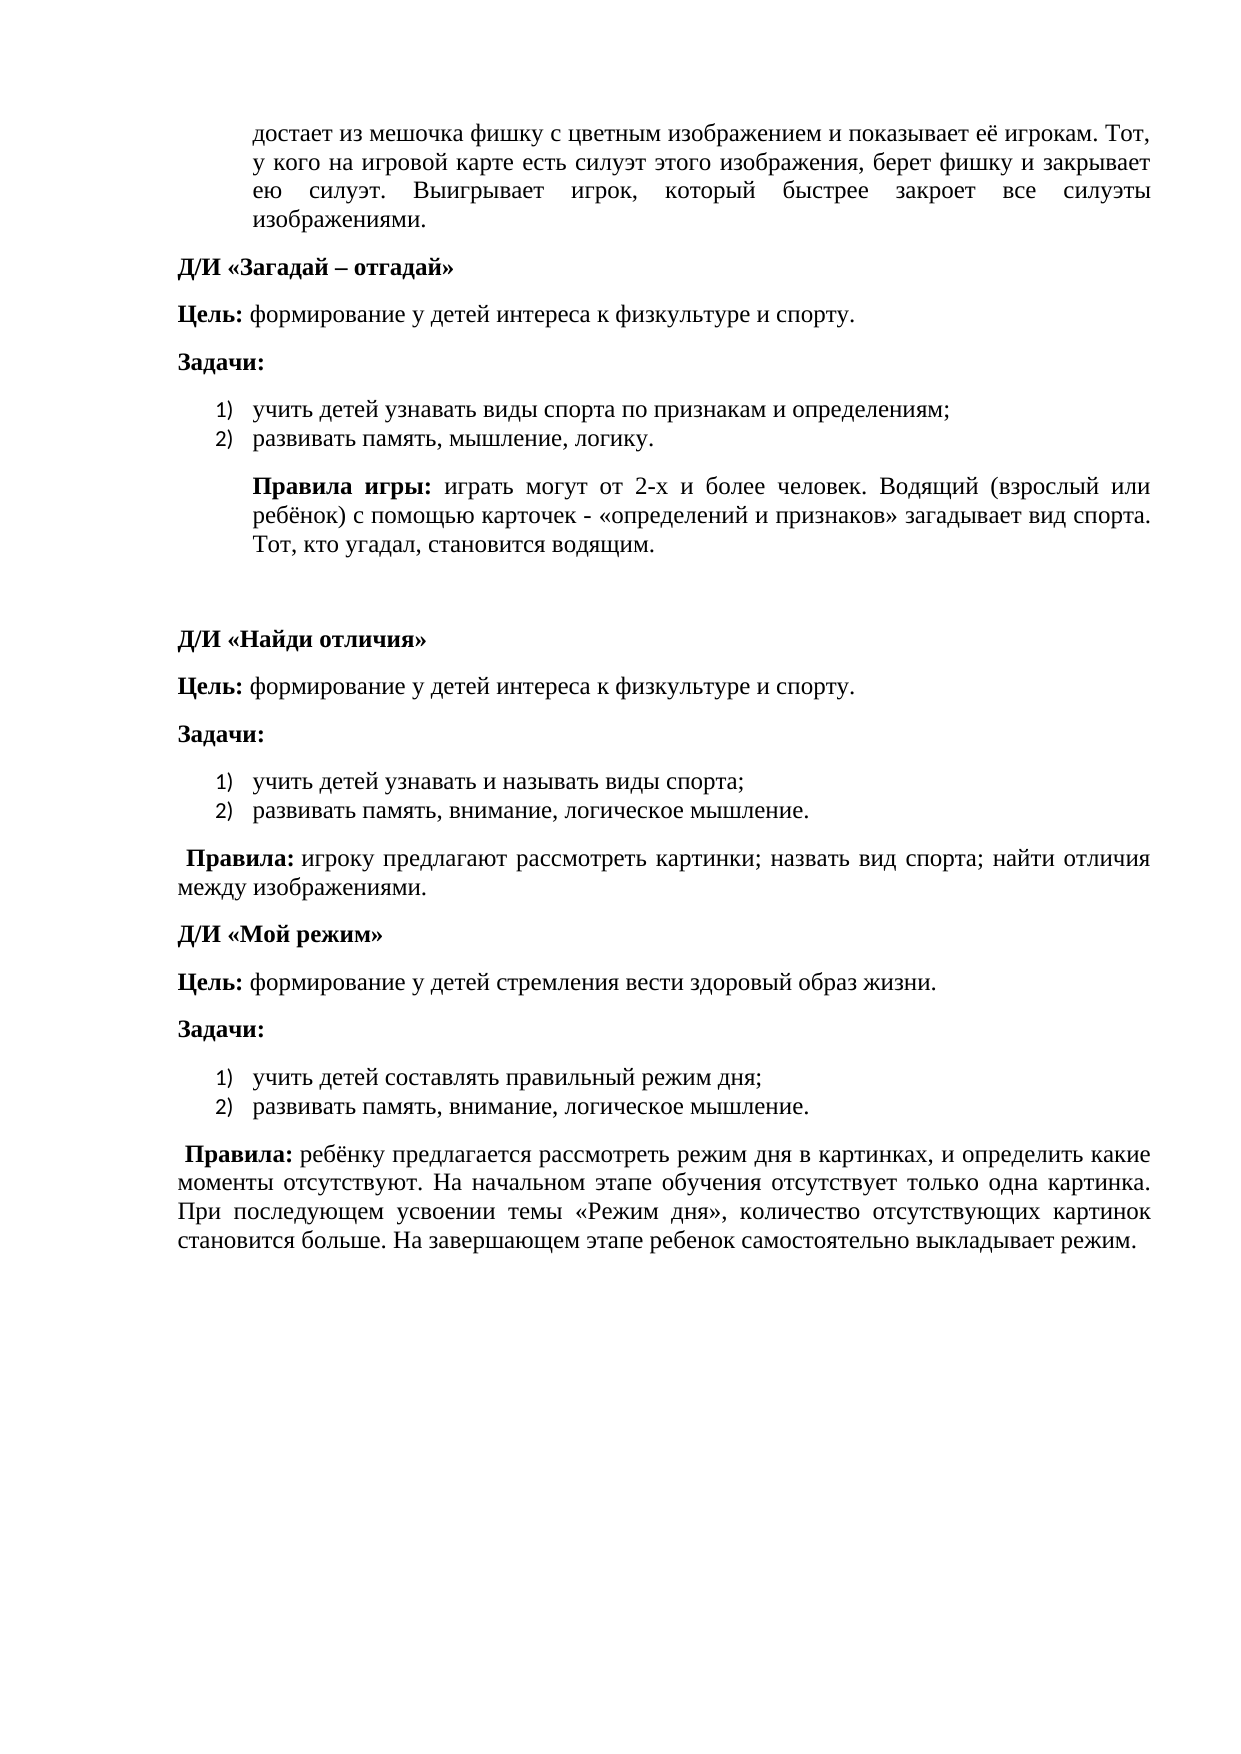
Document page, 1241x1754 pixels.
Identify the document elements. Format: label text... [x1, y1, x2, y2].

text Цель: формирование у детей интереса к физкультуре и спорту. [177, 671, 1152, 700]
text Правила игры: играть могут от 2-х и более человек. Водящий (взрослый или ребёнок) с помощью карточек - «определений и признаков» загадывает вид спорта. Тот, кто угадал, становится водящим. [252, 471, 1152, 557]
text Д/И «Найди отличия» [177, 624, 1152, 652]
text Цель: формирование у детей стремления вести здоровый образ жизни. [177, 967, 1152, 996]
text Д/И «Загадай – отгадай» [177, 252, 1152, 281]
list учить детей составлять правильный режим дня; [215, 1062, 1152, 1091]
list развивать память, внимание, логическое мышление. [215, 1091, 1152, 1120]
text Правила: игроку предлагают рассмотреть картинки; назвать вид спорта; найти отличия между изображениями. [177, 843, 1152, 901]
list развивать память, мышление, логику. [215, 423, 1152, 452]
text Правила: ребёнку предлагается рассмотреть режим дня в картинках, и определить какие моменты отсутствуют. На начальном этапе обучения отсутствует только одна картинка. При последующем усвоении темы «Режим дня», количество отсутствующих картинок становится больше. На завершающем этапе ребенок самостоятельно выкладывает режим. [177, 1139, 1152, 1254]
text Задачи: [177, 719, 1152, 747]
list развивать память, внимание, логическое мышление. [215, 795, 1152, 824]
list учить детей узнавать виды спорта по признакам и определениям; [215, 394, 1152, 423]
text Д/И «Мой режим» [177, 919, 1152, 948]
text Цель: формирование у детей интереса к физкультуре и спорту. [177, 299, 1152, 328]
text Задачи: [177, 1014, 1152, 1043]
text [252, 118, 1152, 233]
text Задачи: [177, 347, 1152, 376]
list учить детей узнавать и называть виды спорта; [215, 766, 1152, 795]
